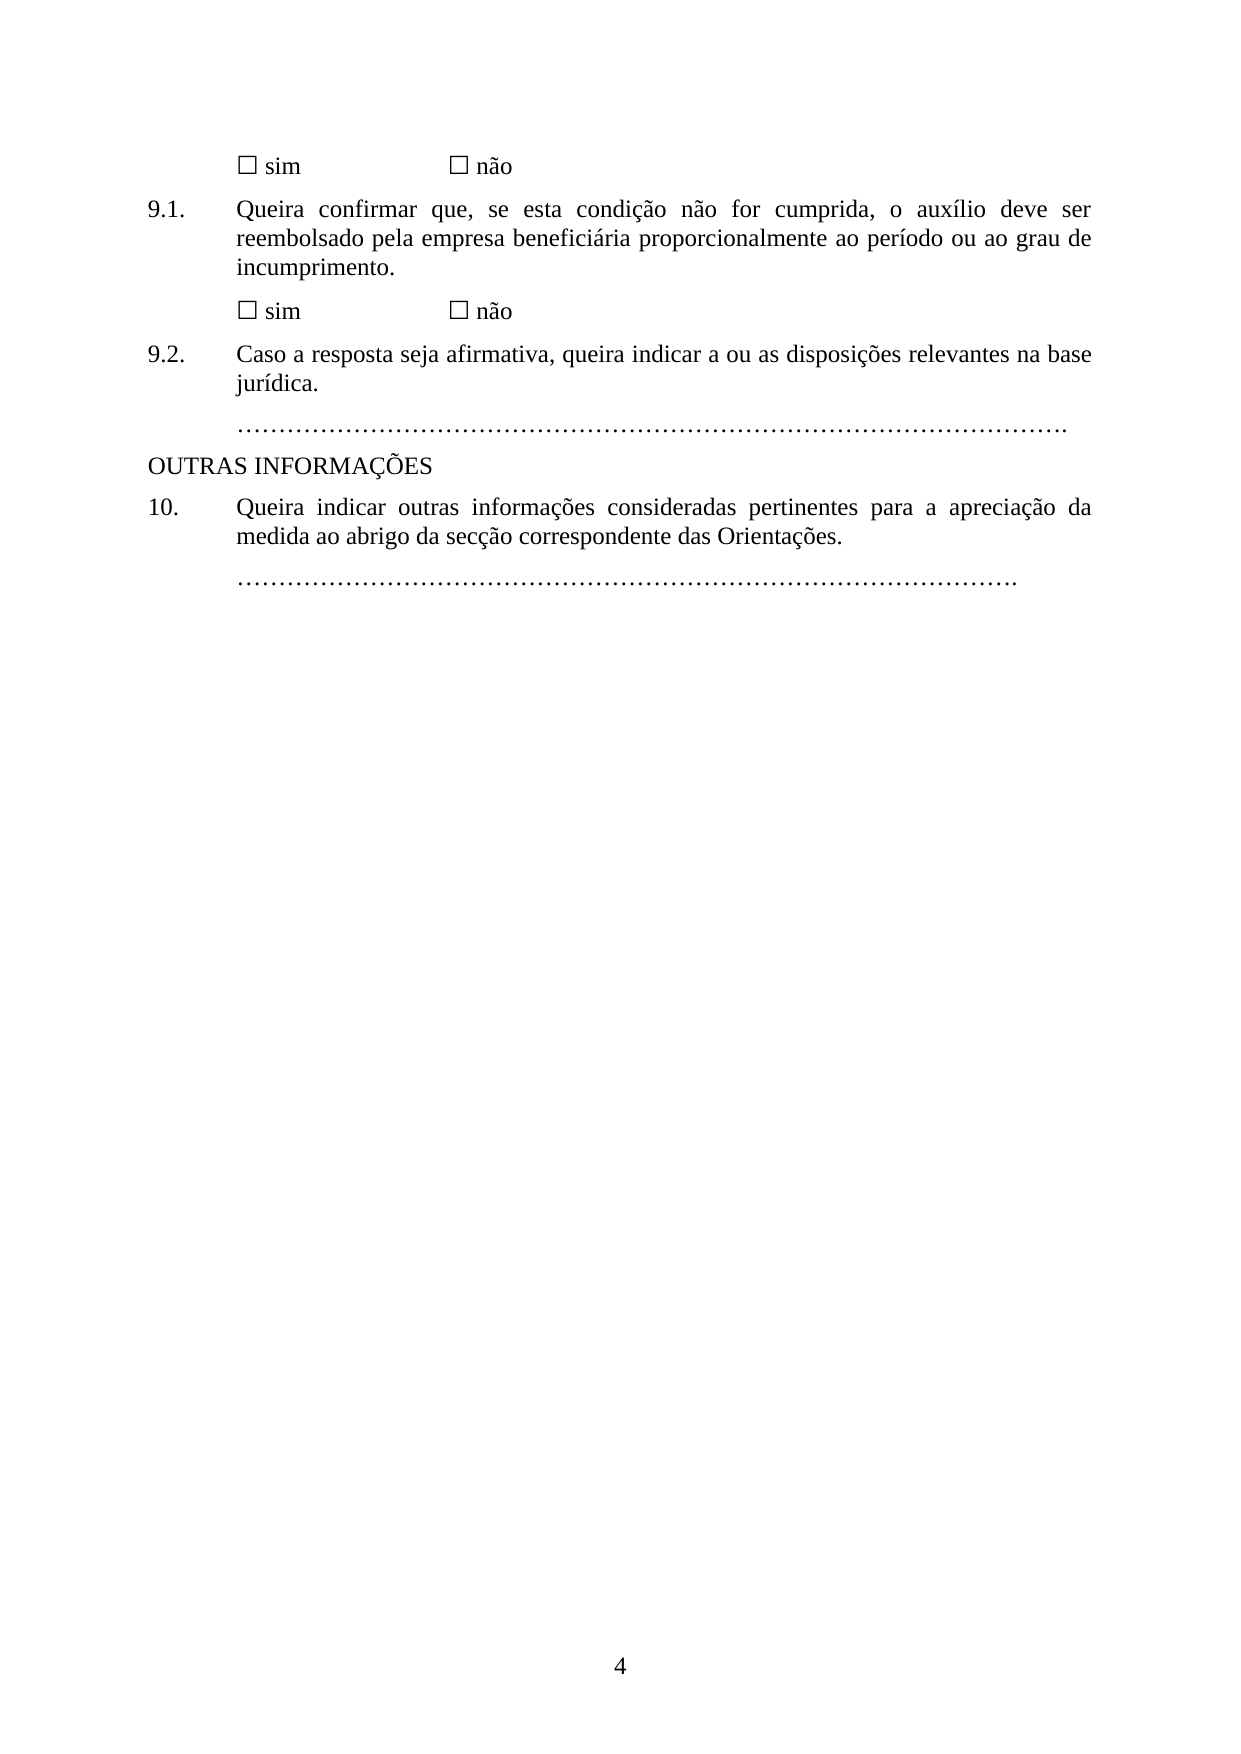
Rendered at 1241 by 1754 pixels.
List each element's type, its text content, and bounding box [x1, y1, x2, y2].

text 9.2. Caso a resposta seja afirmativa, queira indicar a ou as disposições relevantes na base jurídica. [148, 339, 1093, 397]
text sim não [236, 148, 1093, 182]
subtitle OUTRAS INFORMAÇÕES [148, 451, 1093, 479]
text sim não [236, 293, 1093, 327]
text 9.1. Queira confirmar que, se esta condição não for cumprida, o auxílio deve ser reembolsado pela empresa beneficiária proporcionalmente ao período ou ao grau de incumprimento. [148, 194, 1093, 280]
text …………………………………………………………………………………. [236, 562, 1093, 591]
text 10. Queira indicar outras informações consideradas pertinentes para a apreciação da medida ao abrigo da secção correspondente das Orientações. [148, 492, 1093, 549]
text ………………………………………………………………………………………. [236, 409, 1093, 438]
